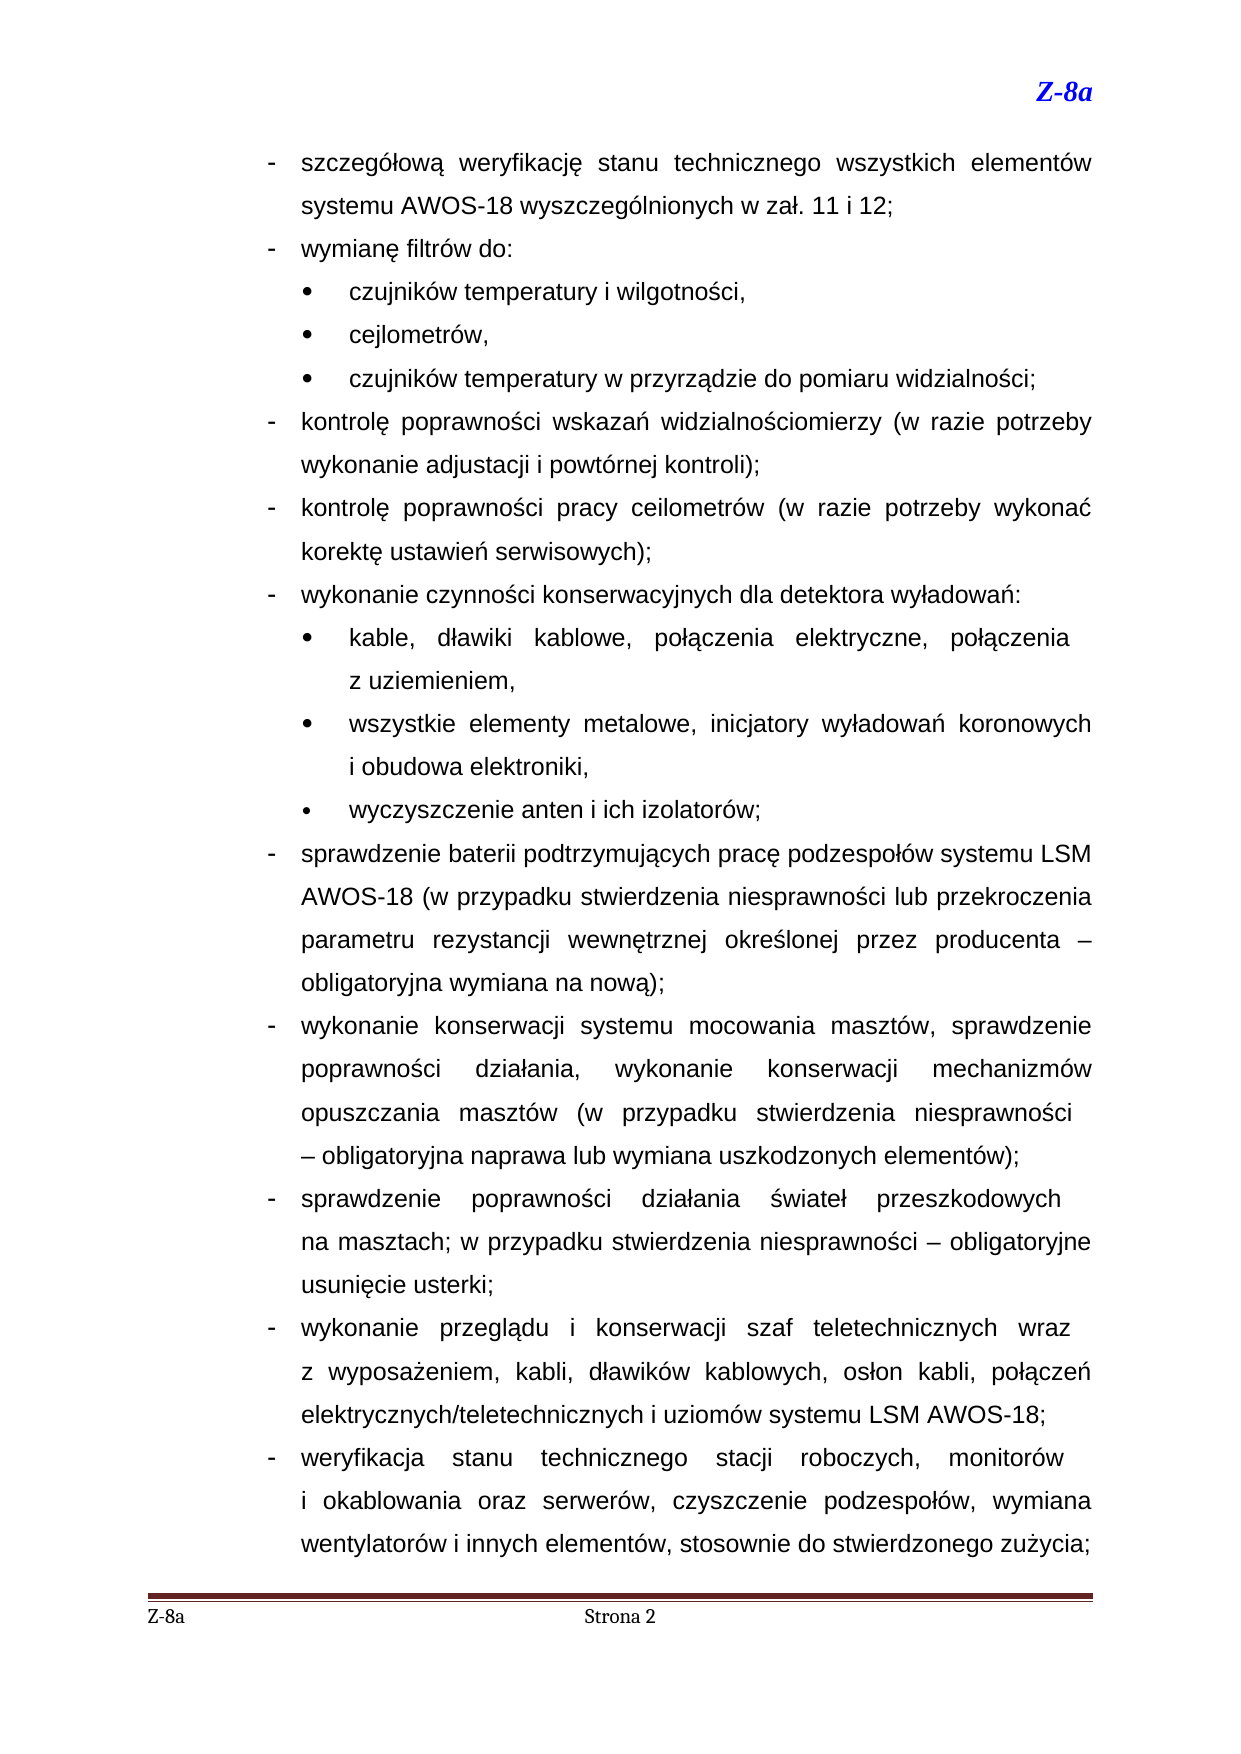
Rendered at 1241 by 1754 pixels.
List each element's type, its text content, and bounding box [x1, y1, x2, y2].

list kontrolę poprawności pracy ceilometrów (w razie potrzeby wykonać korektę ustawień serwisowych); [267, 493, 1093, 565]
list wyczyszczenie anten i ich izolatorów; [303, 796, 1093, 824]
list weryfikacja stanu technicznego stacji roboczych, monitorów i okablowania oraz serwerów, czyszczenie podzespołów, wymiana wentylatorów i innych elementów, stosownie do stwierdzonego zużycia; [267, 1443, 1093, 1558]
list sprawdzenie poprawności działania świateł przeszkodowych na masztach; w przypadku stwierdzenia niesprawności – obligatoryjne usunięcie usterki; [267, 1184, 1093, 1299]
list wykonanie konserwacji systemu mocowania masztów, sprawdzenie poprawności działania, wykonanie konserwacji mechanizmów opuszczania masztów (w przypadku stwierdzenia niesprawności – obligatoryjna naprawa lub wymiana uszkodzonych elementów); [267, 1011, 1093, 1169]
list sprawdzenie baterii podtrzymujących pracę podzespołów systemu LSM AWOS-18 (w przypadku stwierdzenia niesprawności lub przekroczenia parametru rezystancji wewnętrznej określonej przez producenta – obligatoryjna wymiana na nową); [267, 839, 1093, 997]
list czujników temperatury i wilgotności, [303, 277, 1093, 306]
list czujników temperatury w przyrządzie do pomiaru widzialności; [303, 364, 1093, 392]
list wykonanie przeglądu i konserwacji szaf teletechnicznych wraz z wyposażeniem, kabli, dławików kablowych, osłon kabli, połączeń elektrycznych/teletechnicznych i uziomów systemu LSM AWOS-18; [267, 1313, 1093, 1428]
list kontrolę poprawności wskazań widzialnościomierzy (w razie potrzeby wykonanie adjustacji i powtórnej kontroli); [267, 407, 1093, 479]
list szczegółową weryfikację stanu technicznego wszystkich elementów systemu AWOS-18 wyszczególnionych w zał. 11 i 12; [267, 148, 1093, 219]
list wymianę filtrów do: [267, 234, 1093, 263]
list kable, dławiki kablowe, połączenia elektryczne, połączenia z uziemieniem, [303, 623, 1093, 695]
list wykonanie czynności konserwacyjnych dla detektora wyładowań: [267, 579, 1093, 608]
list wszystkie elementy metalowe, inicjatory wyładowań koronowych i obudowa elektroniki, [303, 709, 1093, 781]
list cejlometrów, [303, 320, 1093, 349]
